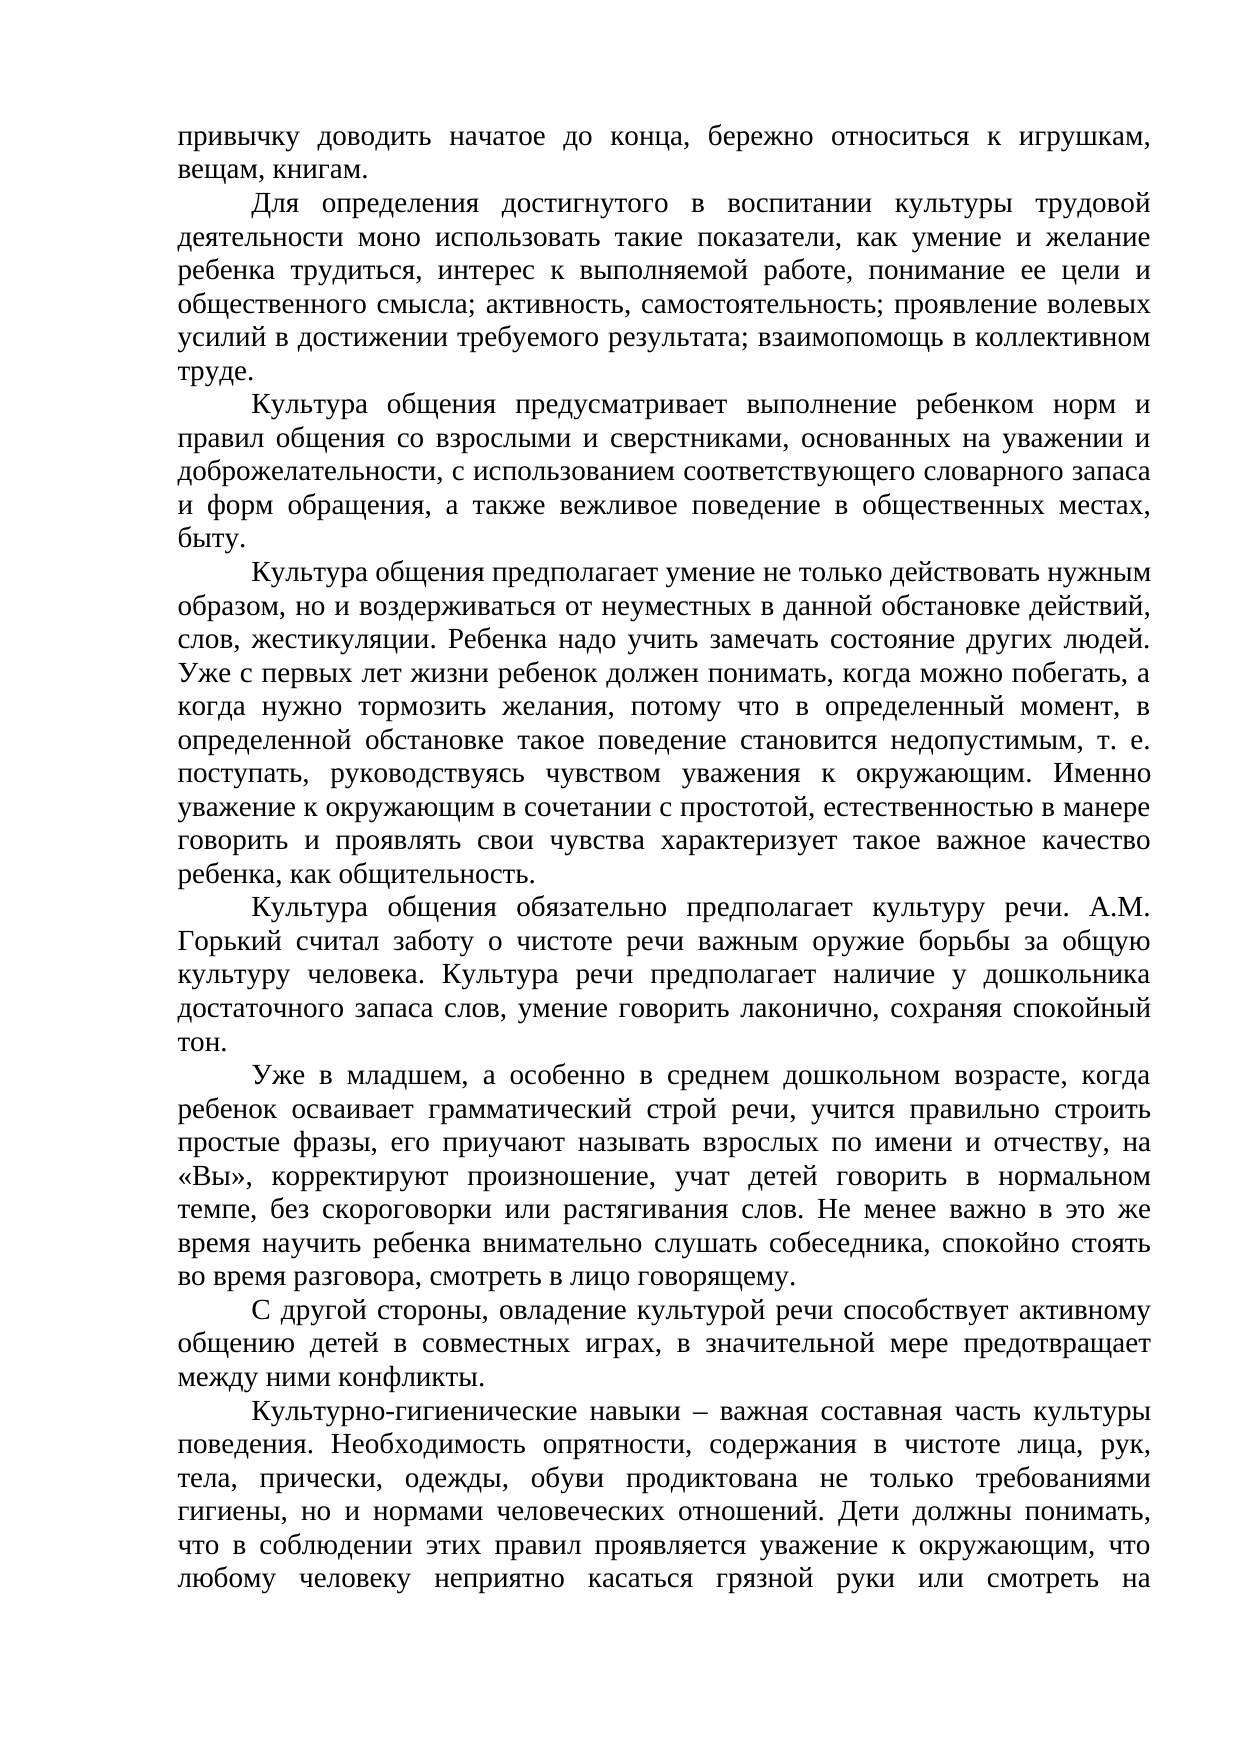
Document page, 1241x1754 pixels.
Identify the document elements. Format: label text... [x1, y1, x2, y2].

text Культура общения предполагает умение не только действовать нужным образом, но и воздерживаться от неуместных в данной обстановке действий, слов, жестикуляции. Ребенка надо учить замечать состояние других людей. Уже с первых лет жизни ребенок должен понимать, когда можно побегать, а когда нужно тормозить желания, потому что в определенный момент, в определенной обстановке такое поведение становится недопустимым, т. е. поступать, руководствуясь чувством уважения к окружающим. Именно уважение к окружающим в сочетании с простотой, естественностью в манере говорить и проявлять свои чувства характеризует такое важное качество ребенка, как общительность. [177, 554, 1152, 889]
text С другой стороны, овладение культурой речи способствует активному общению детей в совместных играх, в значительной мере предотвращает между ними конфликты. [177, 1292, 1152, 1393]
text Уже в младшем, а особенно в среднем дошкольном возрасте, когда ребенок осваивает грамматический строй речи, учится правильно строить простые фразы, его приучают называть взрослых по имени и отчеству, на «Вы», корректируют произношение, учат детей говорить в нормальном темпе, без скороговорки или растягивания слов. Не менее важно в это же время научить ребенка внимательно слушать собеседника, спокойно стоять во время разговора, смотреть в лицо говорящему. [177, 1057, 1152, 1292]
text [177, 1393, 1152, 1594]
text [177, 118, 1152, 185]
text Культура общения обязательно предполагает культуру речи. А.М. Горький считал заботу о чистоте речи важным оружие борьбы за общую культуру человека. Культура речи предполагает наличие у дошкольника достаточного запаса слов, умение говорить лаконично, сохраняя спокойный тон. [177, 889, 1152, 1057]
text Для определения достигнутого в воспитании культуры трудовой деятельности моно использовать такие показатели, как умение и желание ребенка трудиться, интерес к выполняемой работе, понимание ее цели и общественного смысла; активность, самостоятельность; проявление волевых усилий в достижении требуемого результата; взаимопомощь в коллективном труде. [177, 185, 1152, 386]
text Культура общения предусматривает выполнение ребенком норм и правил общения со взрослыми и сверстниками, основанных на уважении и доброжелательности, с использованием соответствующего словарного запаса и форм обращения, а также вежливое поведение в общественных местах, быту. [177, 386, 1152, 554]
